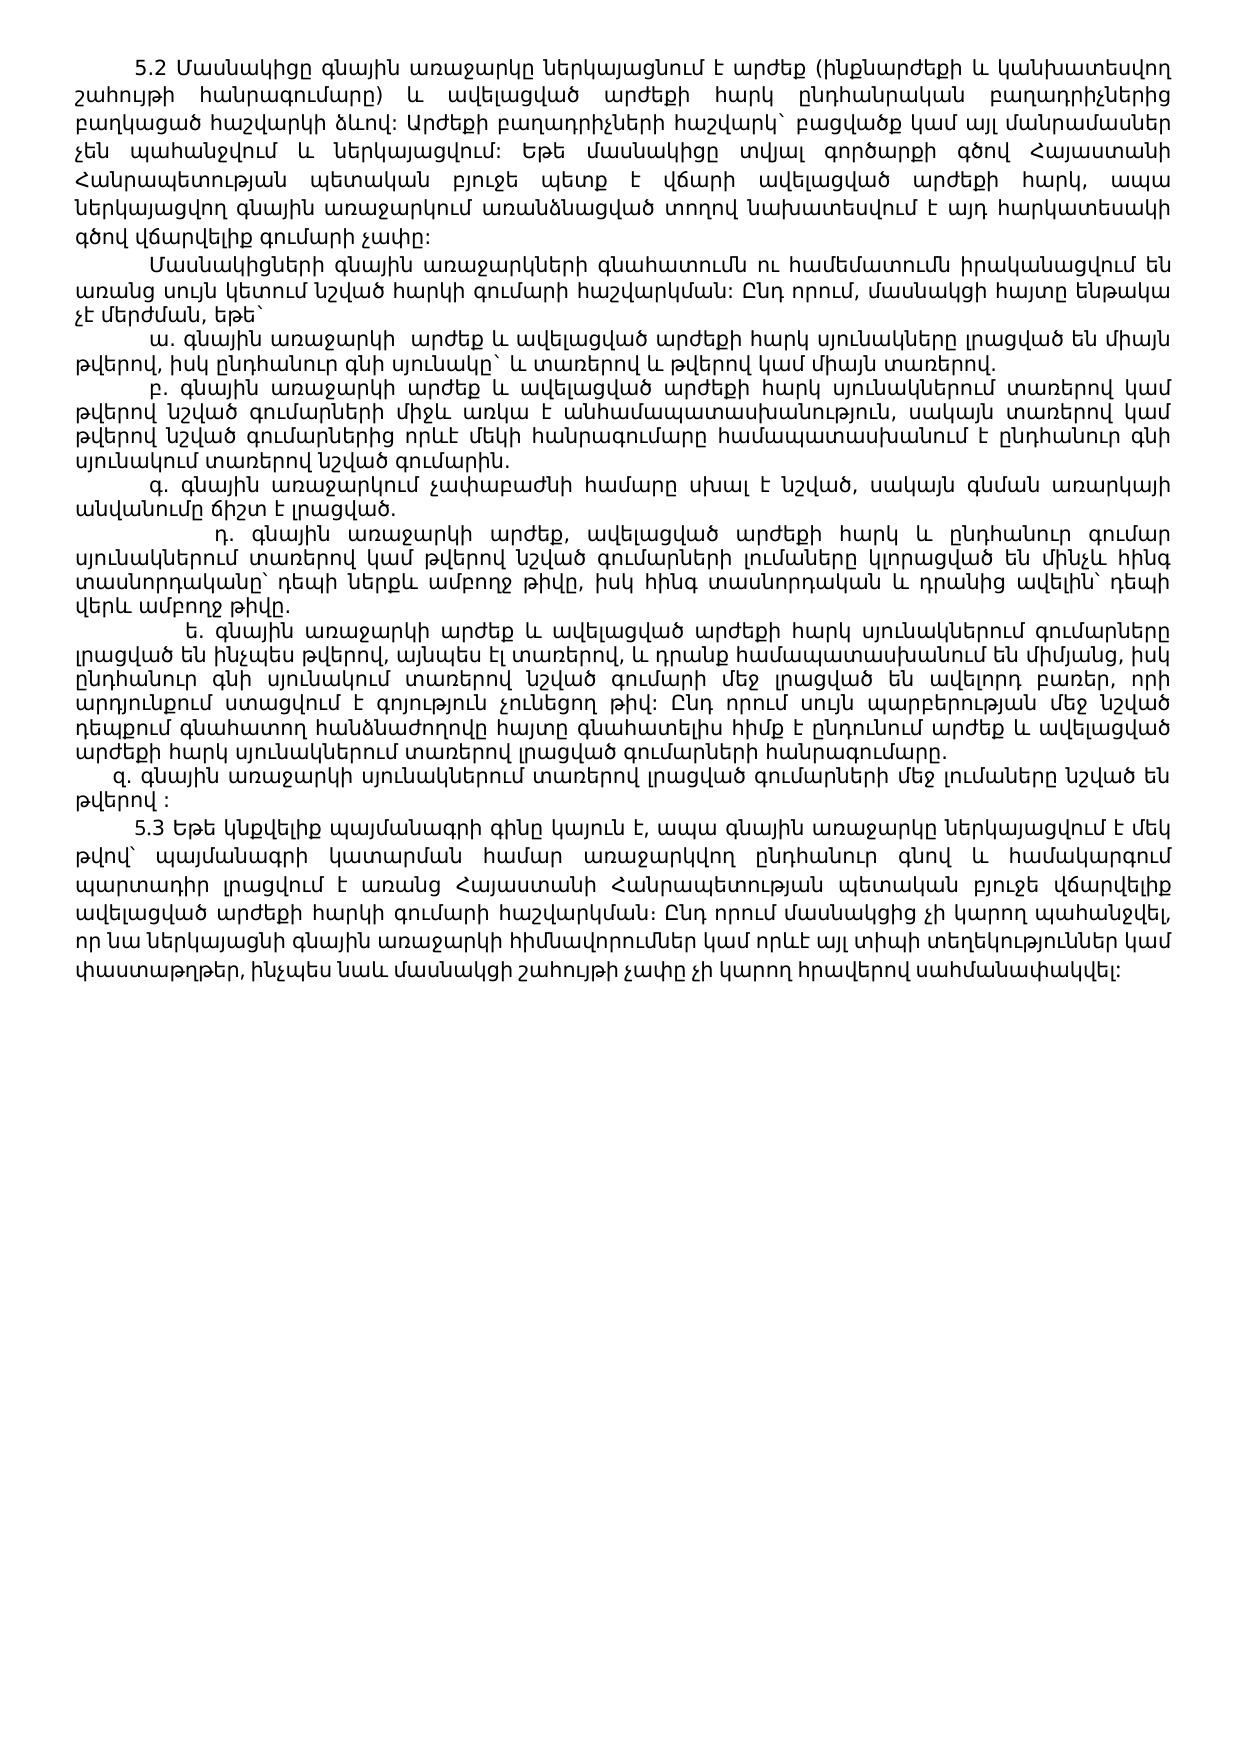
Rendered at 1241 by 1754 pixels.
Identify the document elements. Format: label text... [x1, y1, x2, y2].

text բ. գնային առաջարկի արժեք և ավելացված արժեքի հարկ սյունակներում տառերով կամ թվերով նշված գումարների միջև առկա է անհամապատասխանություն, սակայն տառերով կամ թվերով նշված գումարներից որևէ մեկի հանրագումարը համապատասխանում է ընդհանուր գնի սյունակում տառերով նշված գումարին. [75, 376, 1172, 473]
text զ. գնային առաջարկի սյունակներում տառերով լրացված գումարների մեջ լումաները նշված են թվերով : [75, 764, 1172, 813]
text 5.3 Եթե կնքվելիք պայմանագրի գինը կայուն է, ապա գնային առաջարկը ներկայացվում է մեկ թվով՝ պայմանագրի կատարման համար առաջարկվող ընդհանուր գնով և համակարգում պարտադիր լրացվում է առանց Հայաստանի Հանրապետության պետական բյուջե վճարվելիք ավելացված արժեքի հարկի գումարի հաշվարկման։ Ընդ որում մասնակցից չի կարող պահանջվել, որ նա ներկայացնի գնային առաջարկի հիմնավորումներ կամ որևէ այլ տիպի տեղեկություններ կամ փաստաթղթեր, ինչպես նաև մասնակցի շահույթի չափը չի կարող հրավերով սահմանափակվել: [75, 813, 1172, 983]
text գ. գնային առաջարկում չափաբաժնի համարը սխալ է նշված, սակայն գնման առարկայի անվանումը ճիշտ է լրացված. [75, 473, 1172, 522]
text ե. գնային առաջարկի արժեք և ավելացված արժեքի հարկ սյունակներում գումարները լրացված են ինչպես թվերով, այնպես էլ տառերով, և դրանք համապատասխանում են միմյանց, իսկ ընդհանուր գնի սյունակում տառերով նշված գումարի մեջ լրացված են ավելորդ բառեր, որի արդյունքում ստացվում է գոյություն չունեցող թիվ: Ընդ որում սույն պարբերության մեջ նշված դեպքում գնահատող հանձնաժողովը հայտը գնահատելիս հիմք է ընդունում արժեք և ավելացված արժեքի հարկ սյունակներում տառերով լրացված գումարների հանրագումարը. [75, 619, 1172, 764]
text Մասնակիցների գնային առաջարկների գնահատումն ու համեմատումն իրականացվում են առանց սույն կետում նշված հարկի գումարի հաշվարկման: Ընդ որում, մասնակցի հայտը ենթակա չէ մերժման, եթե` [75, 250, 1172, 327]
text ա. գնային առաջարկի արժեք և ավելացված արժեքի հարկ սյունակները լրացված են միայն թվերով, իսկ ընդհանուր գնի սյունակը` և տառերով և թվերով կամ միայն տառերով. [75, 327, 1172, 376]
text 5.2 Մասնակիցը գնային առաջարկը ներկայացնում է արժեք (ինքնարժեքի և կանխատեսվող շահույթի հանրագումարը) և ավելացված արժեքի հարկ ընդհանրական բաղադրիչներից բաղկացած հաշվարկի ձևով: Արժեքի բաղադրիչների հաշվարկ` բացվածք կամ այլ մանրամասներ չեն պահանջվում և ներկայացվում: Եթե մասնակիցը տվյալ գործարքի գծով Հայաստանի Հանրապետության պետական բյուջե պետք է վճարի ավելացված արժեքի հարկ, ապա ներկայացվող գնային առաջարկում առանձնացված տողով նախատեսվում է այդ հարկատեսակի գծով վճարվելիք գումարի չափը: [75, 56, 1172, 250]
text դ. գնային առաջարկի արժեք, ավելացված արժեքի հարկ և ընդհանուր գումար սյունակներում տառերով կամ թվերով նշված գումարների լումաները կլորացված են մինչև հինգ տասնորդականը՝ դեպի ներքև ամբողջ թիվը, իսկ հինգ տասնորդական և դրանից ավելին՝ դեպի վերև ամբողջ թիվը. [75, 522, 1172, 619]
